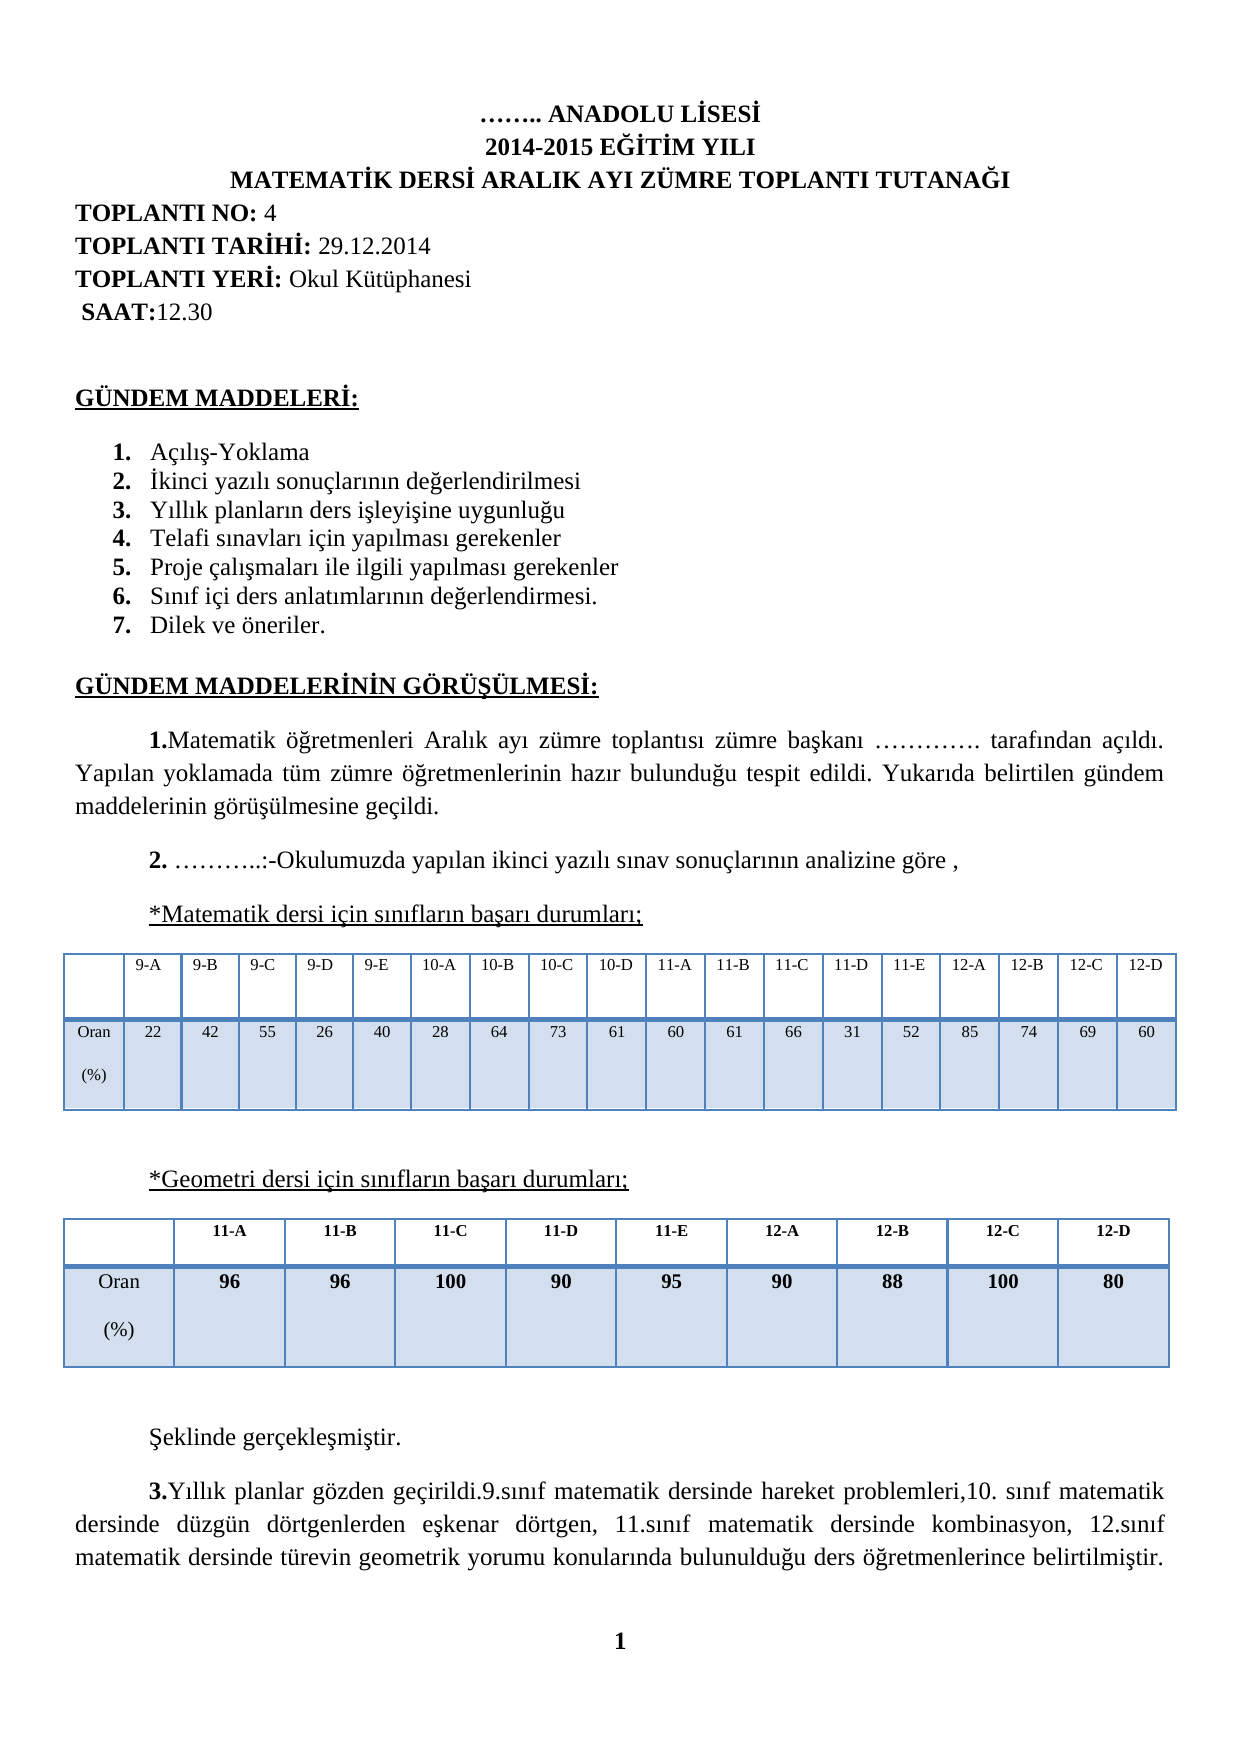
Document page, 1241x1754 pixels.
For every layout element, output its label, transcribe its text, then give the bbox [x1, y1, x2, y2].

table_cell 60 [1118, 1022, 1175, 1108]
table_header 10-D [588, 955, 645, 1017]
list Proje çalışmaları ile ilgili yapılması gerekenler [112, 552, 1165, 581]
table_header 11-B [286, 1220, 394, 1264]
table_header 11-E [617, 1220, 726, 1264]
table_cell 80 [1059, 1269, 1168, 1366]
table_header 12-A [728, 1220, 836, 1264]
table_cell 55 [240, 1022, 295, 1108]
table_cell 88 [838, 1269, 946, 1366]
table_header 10-C [530, 955, 586, 1017]
subtitle …….. ANADOLU LİSESİ [75, 99, 1165, 128]
table_header 11-A [647, 955, 704, 1017]
table_header 9-B [183, 955, 238, 1017]
table_cell 60 [647, 1022, 704, 1108]
table_header 9-E [354, 955, 410, 1017]
list Sınıf içi ders anlatımlarının değerlendirmesi. [112, 581, 1165, 610]
table_header 11-A [175, 1220, 284, 1264]
table_cell 42 [183, 1022, 238, 1108]
table_header 10-A [412, 955, 469, 1017]
text 1.Matematik öğretmenleri Aralık ayı zümre toplantısı zümre başkanı …………. tarafından açıldı. Yapılan yoklamada tüm zümre öğretmenlerinin hazır bulunduğu tespit edildi. Yukarıda belirtilen gündem maddelerinin görüşülmesine geçildi. [75, 725, 1165, 820]
text TOPLANTI TARİHİ: 29.12.2014 [75, 231, 1165, 260]
text TOPLANTI YERİ: Okul Kütüphanesi [75, 264, 1165, 293]
table_cell Oran (%) [65, 1269, 173, 1366]
table_cell 52 [883, 1022, 939, 1108]
table_cell 61 [588, 1022, 645, 1108]
text GÜNDEM MADDELERİNİN GÖRÜŞÜLMESİ: [75, 671, 1165, 700]
table_cell 64 [471, 1022, 528, 1108]
table_header [65, 955, 123, 1017]
table_header 11-D [824, 955, 881, 1017]
list Yıllık planların ders işleyişine uygunluğu [112, 495, 1165, 523]
table_cell 95 [617, 1269, 726, 1366]
table_cell 31 [824, 1022, 881, 1108]
table_cell 22 [125, 1022, 180, 1108]
table_cell 85 [941, 1022, 998, 1108]
table_cell 96 [286, 1269, 394, 1366]
list Telafi sınavları için yapılması gerekenler [112, 523, 1165, 552]
table_header 12-D [1118, 955, 1175, 1017]
table_cell 26 [297, 1022, 352, 1108]
table_cell 28 [412, 1022, 469, 1108]
table_header [65, 1220, 173, 1264]
text *Geometri dersi için sınıfların başarı durumları; [75, 1164, 1165, 1193]
table_header 9-D [297, 955, 352, 1017]
table_cell 61 [706, 1022, 763, 1108]
table_header 11-C [765, 955, 822, 1017]
table_header 12-B [838, 1220, 946, 1264]
list İkinci yazılı sonuçlarının değerlendirilmesi [112, 466, 1165, 495]
text 2. ………..:-Okulumuzda yapılan ikinci yazılı sınav sonuçlarının analizine göre , [75, 845, 1165, 874]
table_header 10-B [471, 955, 528, 1017]
table_header 11-B [706, 955, 763, 1017]
table_cell 90 [728, 1269, 836, 1366]
text TOPLANTI NO: 4 [75, 198, 1165, 227]
table_cell 73 [530, 1022, 586, 1108]
text GÜNDEM MADDELERİ: [75, 383, 1165, 412]
table_header 9-A [125, 955, 180, 1017]
table_header 9-C [240, 955, 295, 1017]
table_header 12-D [1059, 1220, 1168, 1264]
text *Matematik dersi için sınıfların başarı durumları; [75, 899, 1165, 928]
list Açılış-Yoklama [112, 437, 1165, 466]
table_cell 100 [396, 1269, 505, 1366]
table_cell 66 [765, 1022, 822, 1108]
subtitle 2014-2015 EĞİTİM YILI [75, 132, 1165, 161]
table_header 11-D [507, 1220, 615, 1264]
table_cell 90 [507, 1269, 615, 1366]
table_header 11-E [883, 955, 939, 1017]
subtitle MATEMATİK DERSİ ARALIK AYI ZÜMRE TOPLANTI TUTANAĞI [75, 165, 1165, 194]
table_cell 74 [1000, 1022, 1057, 1108]
text SAAT:12.30 [75, 297, 1165, 326]
table_header 12-C [949, 1220, 1057, 1264]
table_cell 40 [354, 1022, 410, 1108]
table_header 12-C [1059, 955, 1116, 1017]
list Dilek ve öneriler. [112, 610, 1165, 638]
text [75, 1476, 1165, 1571]
table_cell Oran (%) [65, 1022, 123, 1108]
table_header 12-A [941, 955, 998, 1017]
table_cell 100 [949, 1269, 1057, 1366]
table_cell 96 [175, 1269, 284, 1366]
table_header 11-C [396, 1220, 505, 1264]
table_header 12-B [1000, 955, 1057, 1017]
text Şeklinde gerçekleşmiştir. [75, 1422, 1165, 1451]
table_cell 69 [1059, 1022, 1116, 1108]
